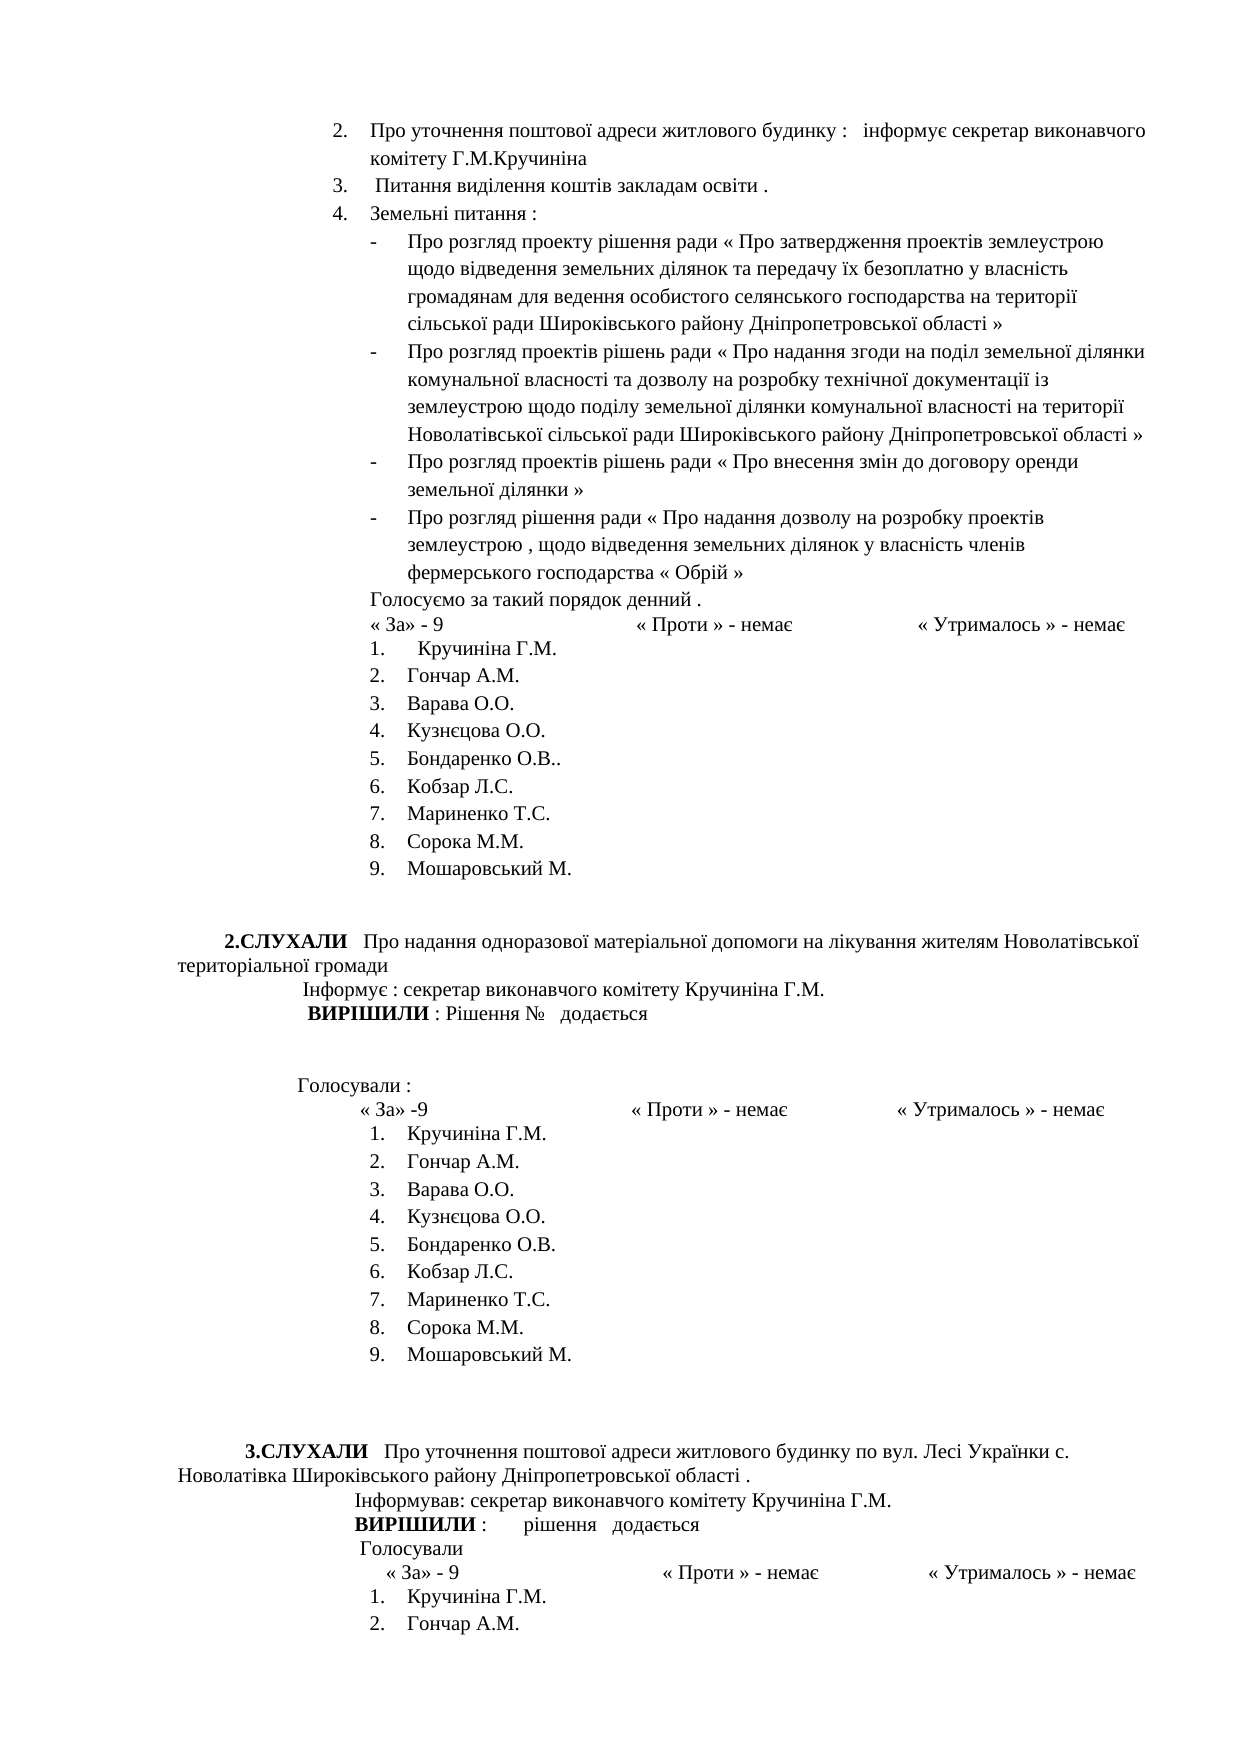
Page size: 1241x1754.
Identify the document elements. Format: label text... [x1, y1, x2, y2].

list Про розгляд проектів рішень ради « Про внесення змін до договору оренди земельної ділянки » [370, 449, 1152, 501]
list Про уточнення поштової адреси житлового будинку : інформує секретар виконавчого комітету Г.М.Кручиніна [332, 118, 1152, 170]
list Кручиніна Г.М. [369, 1121, 1152, 1145]
text ВИРІШИЛИ : Рішення № додається [177, 1001, 1152, 1025]
list Гончар А.М. [369, 1149, 1152, 1173]
text « За» -9 « Проти » - немає « Утрималось » - немає [177, 1097, 1152, 1121]
list Сорока М.М. [369, 1314, 1152, 1339]
list Голосуємо за такий порядок денний . [370, 587, 1152, 611]
list Кузнєцова О.О. [369, 718, 1152, 742]
list Питання виділення коштів закладам освіти . [332, 173, 1152, 197]
text ВИРІШИЛИ : рішення додається [177, 1512, 1152, 1536]
text « За» - 9 « Проти » - немає « Утрималось » - немає [177, 1560, 1152, 1584]
list Бондаренко О.В.. [369, 746, 1152, 770]
text 3.СЛУХАЛИ Про уточнення поштової адреси житлового будинку по вул. Лесі Українки с. Новолатівка Широківського району Дніпропетровської області . [177, 1439, 1152, 1487]
list Кобзар Л.С. [369, 773, 1152, 798]
text Інформує : секретар виконавчого комітету Кручиніна Г.М. [177, 977, 1152, 1001]
list Кобзар Л.С. [369, 1259, 1152, 1283]
list Кручиніна Г.М. [369, 1584, 1152, 1608]
list Мариненко Т.С. [369, 1287, 1152, 1311]
list Земельні питання : [332, 201, 1152, 225]
list Гончар А.М. [369, 663, 1152, 687]
list Сорока М.М. [369, 829, 1152, 853]
text Голосували [177, 1536, 1152, 1560]
text Голосували : [177, 1073, 1152, 1097]
list Гончар А.М. [369, 1611, 1152, 1635]
list Мариненко Т.С. [369, 801, 1152, 825]
list Варава О.О. [369, 1177, 1152, 1201]
list Мошаровський М. [369, 856, 1152, 880]
list Про розгляд проектів рішень ради « Про надання згоди на поділ земельної ділянки комунальної власності та дозволу на розробку технічної документації із землеустрою щодо поділу земельної ділянки комунальної власності на території Новолатівської сільської ради Широківського району Дніпропетровської області » [370, 339, 1152, 446]
list Про розгляд проекту рішення ради « Про затвердження проектів землеустрою щодо відведення земельних ділянок та передачу їх безоплатно у власність громадянам для ведення особистого селянського господарства на території сільської ради Широківського району Дніпропетровської області » [370, 228, 1152, 335]
text Інформував: секретар виконавчого комітету Кручиніна Г.М. [177, 1487, 1152, 1512]
list Кузнєцова О.О. [369, 1204, 1152, 1228]
text 2.СЛУХАЛИ Про надання одноразової матеріальної допомоги на лікування жителям Новолатівської територіальної громади [177, 929, 1152, 977]
list Про розгляд рішення ради « Про надання дозволу на розробку проектів землеустрою , щодо відведення земельних ділянок у власність членів фермерського господарства « Обрій » [370, 504, 1152, 584]
list Мошаровський М. [369, 1342, 1152, 1366]
list Варава О.О. [369, 691, 1152, 715]
list Бондаренко О.В. [369, 1232, 1152, 1256]
list « За» - 9 « Проти » - немає « Утрималось » - немає [370, 611, 1152, 636]
list Кручиніна Г.М. [369, 636, 1152, 659]
